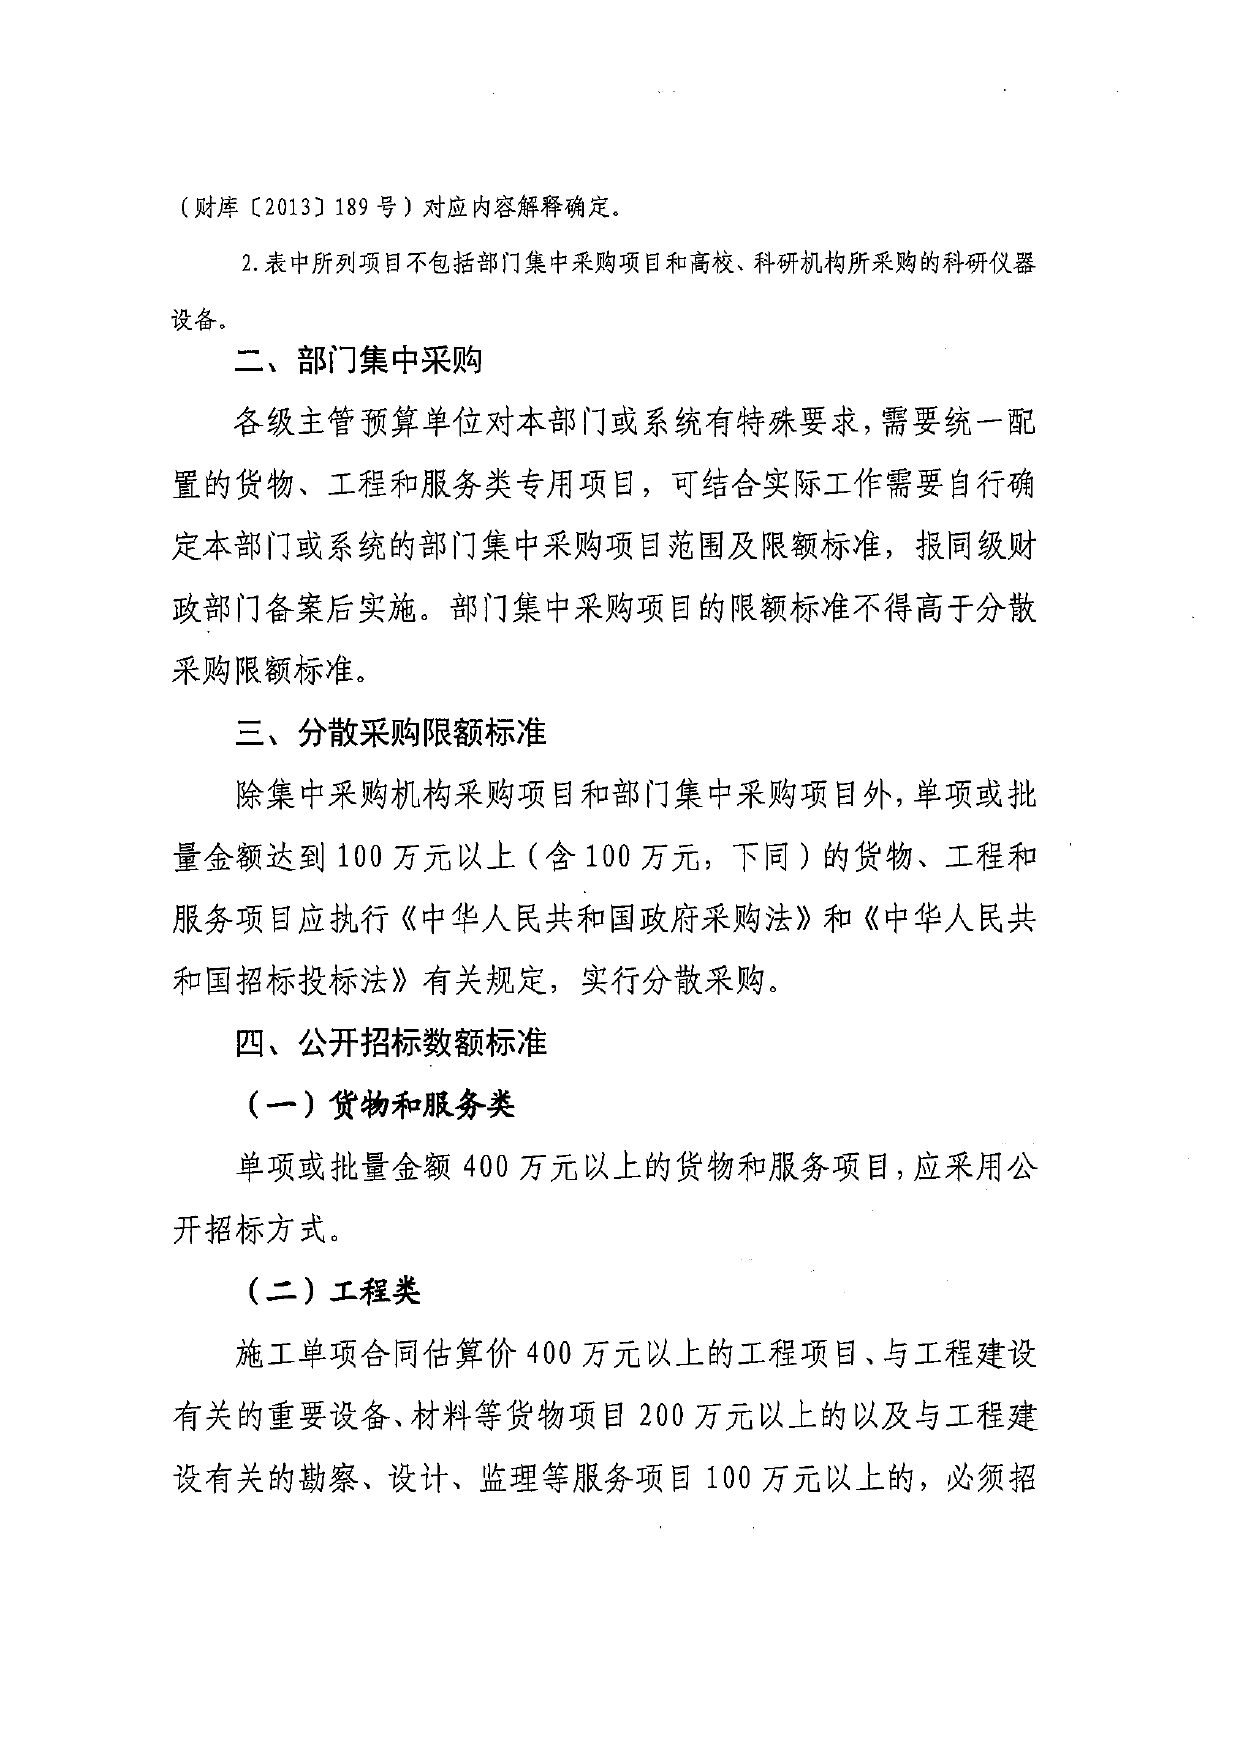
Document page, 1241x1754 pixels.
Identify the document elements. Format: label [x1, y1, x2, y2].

picture [0, 15, 1209, 1594]
